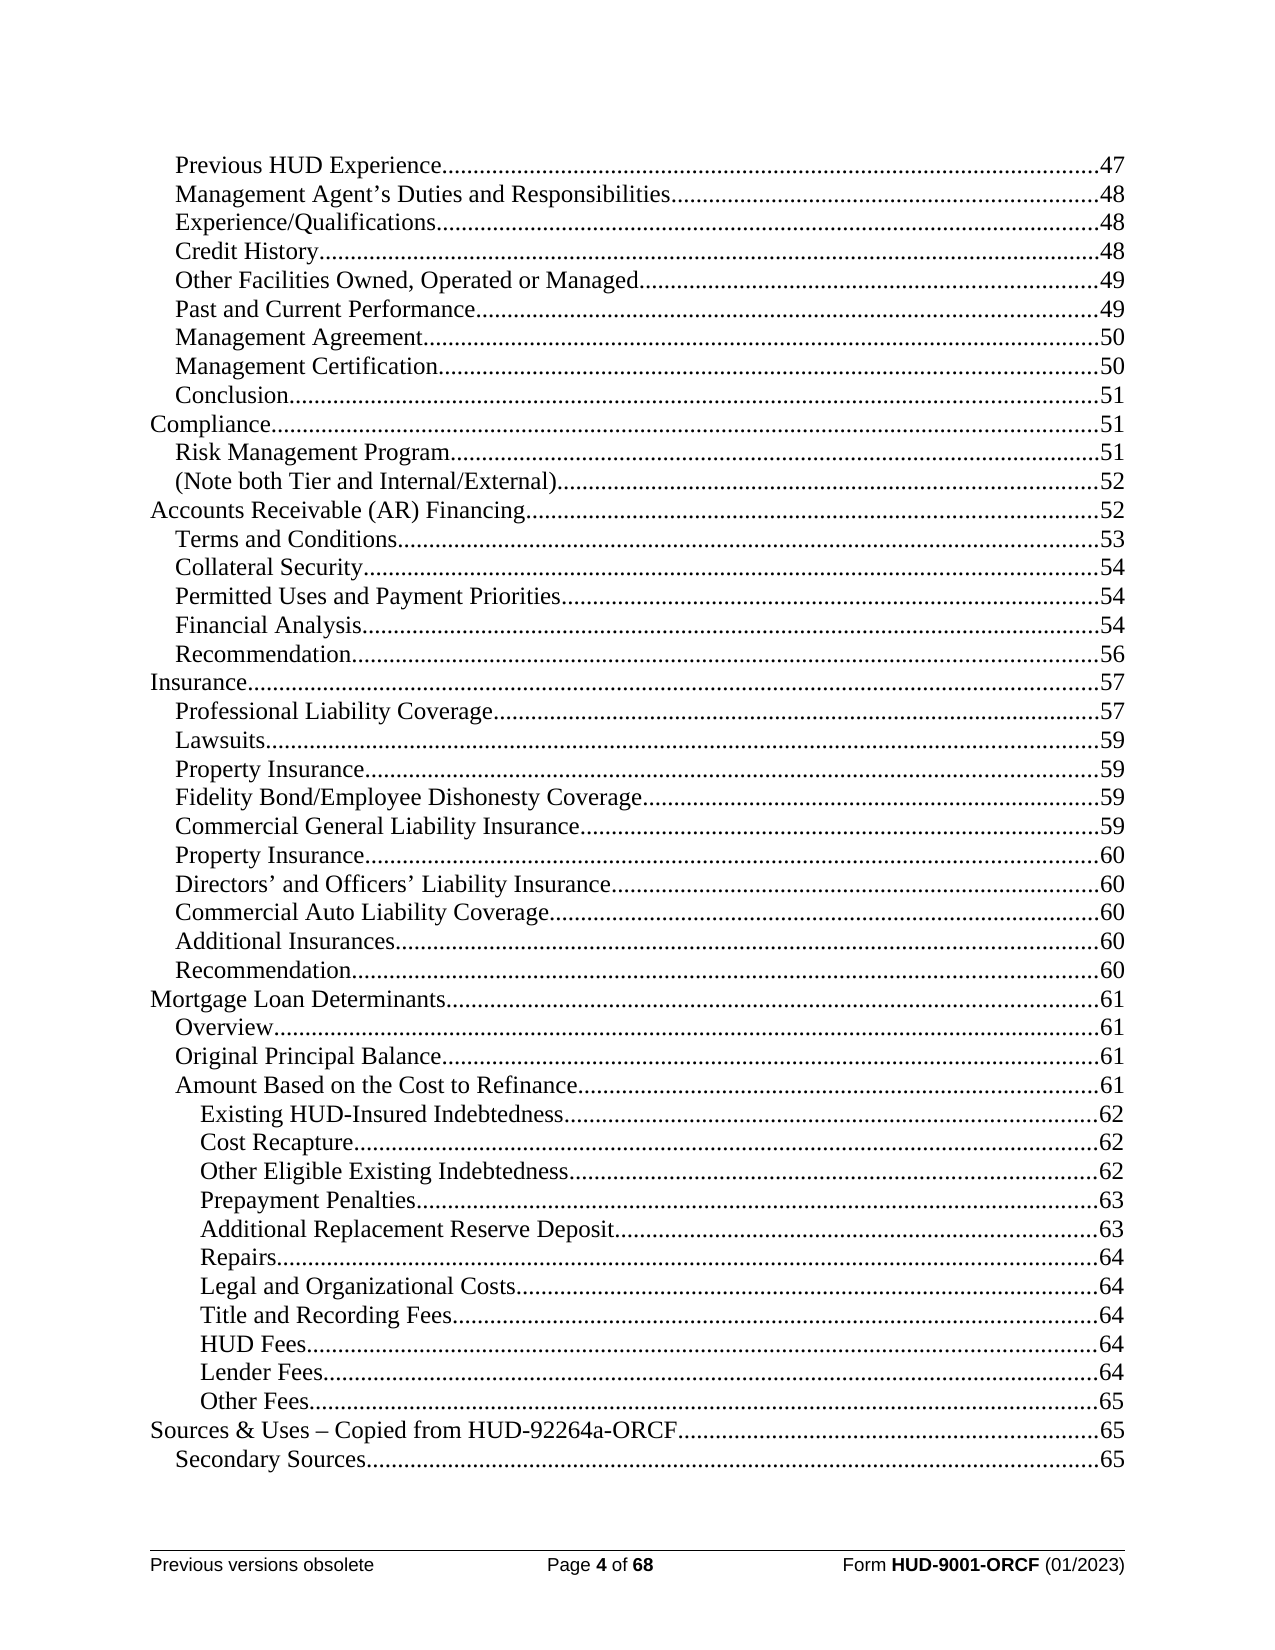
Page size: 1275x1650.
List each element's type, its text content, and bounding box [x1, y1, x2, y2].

text Sources & Uses – Copied from HUD-92264a-ORCF 65 [150, 1415, 1125, 1444]
text (Note both Tier and Internal/External) 52 [175, 466, 1125, 495]
text Risk Management Program 51 [175, 437, 1125, 466]
text Property Insurance 59 [175, 754, 1125, 782]
text Property Insurance 60 [175, 840, 1125, 869]
text Repairs 64 [200, 1242, 1125, 1271]
text Commercial Auto Liability Coverage 60 [175, 897, 1125, 926]
text Lender Fees 64 [200, 1357, 1125, 1386]
text Insurance 57 [150, 667, 1125, 696]
text Past and Current Performance 49 [175, 294, 1125, 322]
text Additional Insurances 60 [175, 926, 1125, 955]
text Management Agent’s Duties and Responsibilities 48 [175, 179, 1125, 207]
text Other Fees 65 [200, 1386, 1125, 1415]
text Original Principal Balance 61 [175, 1041, 1125, 1070]
text Collateral Security 54 [175, 552, 1125, 581]
text Existing HUD-Insured Indebtedness 62 [200, 1099, 1125, 1127]
text Lawsuits 59 [175, 725, 1125, 754]
text Management Agreement 50 [175, 322, 1125, 351]
text Credit History 48 [175, 236, 1125, 265]
text Commercial General Liability Insurance 59 [175, 811, 1125, 840]
text Overview 61 [175, 1012, 1125, 1041]
text Financial Analysis 54 [175, 610, 1125, 639]
text Management Certification 50 [175, 351, 1125, 380]
text Title and Recording Fees 64 [200, 1300, 1125, 1329]
text Prepayment Penalties 63 [200, 1185, 1125, 1214]
text Accounts Receivable (AR) Financing 52 [150, 495, 1125, 524]
text Recommendation 56 [175, 639, 1125, 667]
text Additional Replacement Reserve Deposit 63 [200, 1214, 1125, 1242]
text Experience/Qualifications 48 [175, 207, 1125, 236]
text Other Facilities Owned, Operated or Managed 49 [175, 265, 1125, 294]
text Legal and Organizational Costs 64 [200, 1271, 1125, 1300]
text HUD Fees 64 [200, 1329, 1125, 1357]
text Terms and Conditions 53 [175, 524, 1125, 552]
text Other Eligible Existing Indebtedness 62 [200, 1156, 1125, 1185]
text Professional Liability Coverage 57 [175, 696, 1125, 725]
text Directors’ and Officers’ Liability Insurance 60 [175, 869, 1125, 897]
text Secondary Sources 65 [175, 1444, 1125, 1472]
text Previous HUD Experience 47 [175, 150, 1125, 179]
text Permitted Uses and Payment Priorities 54 [175, 581, 1125, 610]
text Fidelity Bond/Employee Dishonesty Coverage 59 [175, 782, 1125, 811]
text Amount Based on the Cost to Refinance 61 [175, 1070, 1125, 1099]
text Recommendation 60 [175, 955, 1125, 984]
text Mortgage Loan Determinants 61 [150, 984, 1125, 1012]
text Cost Recapture 62 [200, 1127, 1125, 1156]
text Conclusion 51 [175, 380, 1125, 409]
text Compliance 51 [150, 409, 1125, 437]
